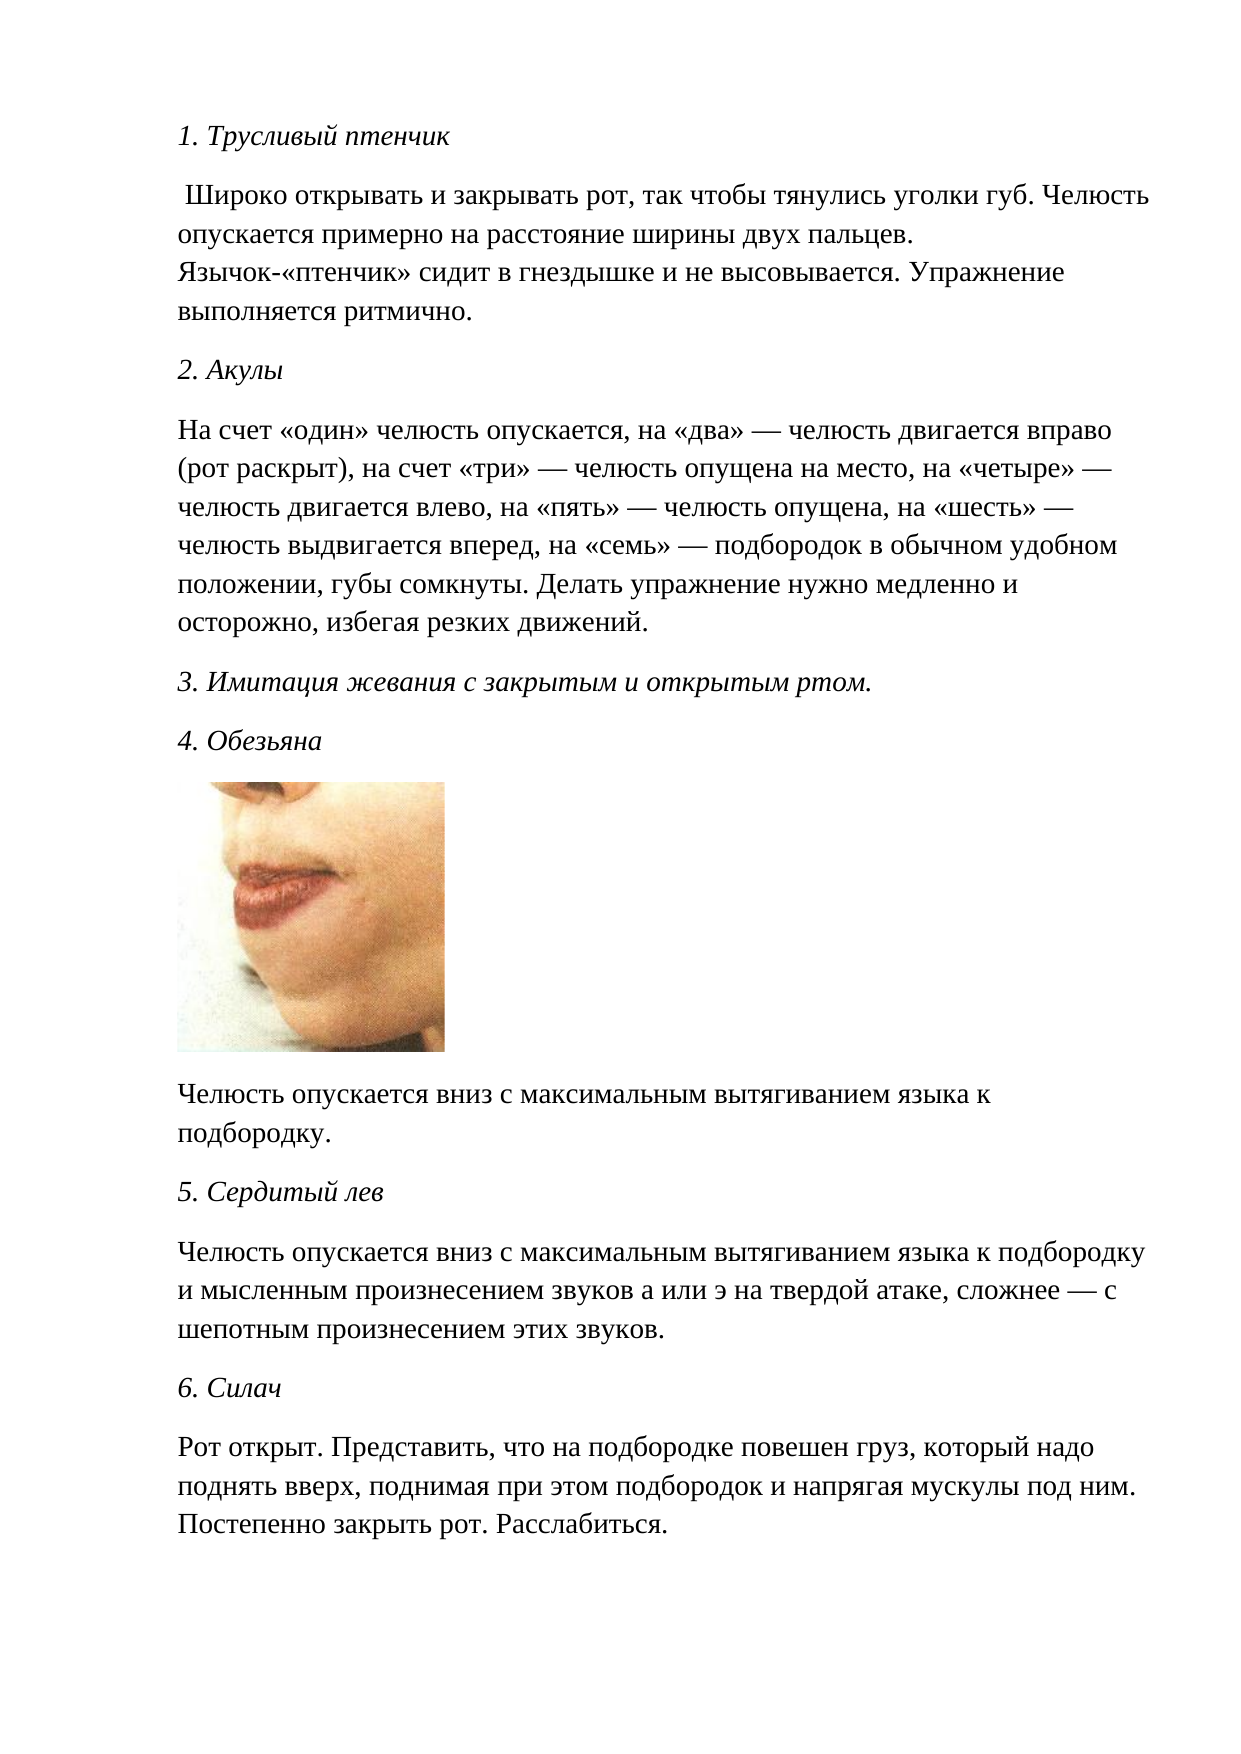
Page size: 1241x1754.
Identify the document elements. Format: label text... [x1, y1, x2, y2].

text 2. Акулы [177, 352, 1152, 386]
text 6. Силач [177, 1370, 1152, 1404]
picture [177, 782, 445, 1052]
text 3. Имитация жевания с закрытым и открытым ртом. [177, 664, 1152, 697]
text 5. Сердитый лев [177, 1174, 1152, 1208]
text На счет «один» челюсть опускается, на «два» — челюсть двигается вправо (рот раскрыт), на счет «три» — челюсть опущена на место, на «четыре» — челюсть двигается влево, на «пять» — челюсть опущена, на «шесть» — челюсть выдвигается вперед, на «семь» — подбородок в обычном удобном положении, губы сомкнуты. Делать упражнение нужно медленно и осторожно, избегая резких движений. [177, 412, 1152, 638]
text Челюсть опускается вниз с максимальным вытягиванием языка к подбородку и мысленным произнесением звуков а или э на твердой атаке, сложнее — с шепотным произнесением этих звуков. [177, 1234, 1152, 1344]
text 1. Трусливый птенчик [177, 118, 1152, 152]
text Широко открывать и закрывать рот, так чтобы тянулись уголки губ. Челюсть опускается примерно на расстояние ширины двух пальцев. Язычок-«птенчик» сидит в гнездышке и не высовывается. Упражнение выполняется ритмично. [177, 177, 1152, 327]
text 4. Обезьяна [177, 723, 1152, 757]
text Рот открыт. Представить, что на подбородке повешен груз, который надо поднять вверх, поднимая при этом подбородок и напрягая мускулы под ним. Постепенно закрыть рот. Расслабиться. [177, 1429, 1152, 1540]
text Челюсть опускается вниз с максимальным вытягиванием языка к подбородку. [177, 1076, 1152, 1148]
